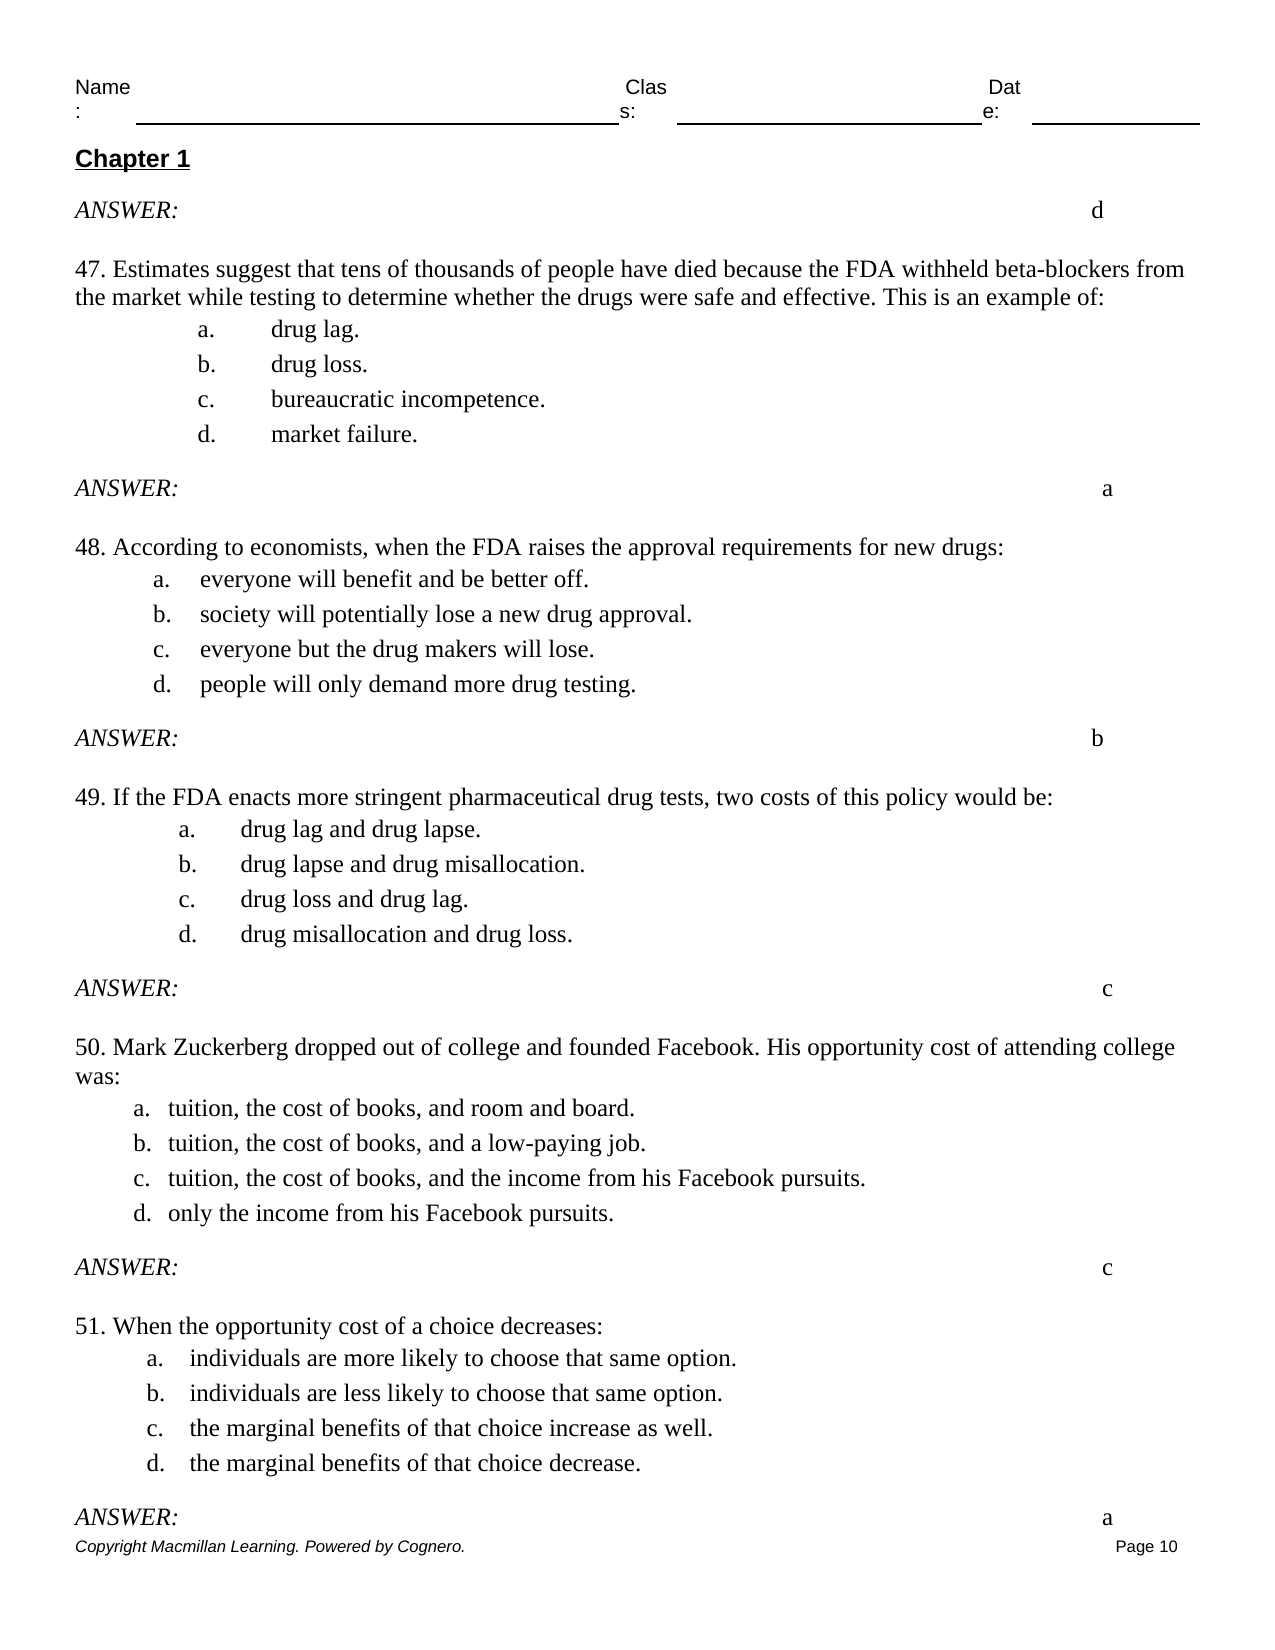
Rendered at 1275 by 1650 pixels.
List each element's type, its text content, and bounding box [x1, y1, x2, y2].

table_header 49. If the FDA enacts more stringent pharmaceutical drug tests, two costs of this policy would be: [75, 783, 1200, 1006]
table_header 51. When the opportunity cost of a choice decreases: [75, 1311, 1200, 1534]
table_header 48. According to economists, when the FDA raises the approval requirements for new drugs: [75, 533, 1200, 756]
table_header 47. Estimates suggest that tens of thousands of people have died because the FDA withheld beta-blockers from the market while testing to determine whether the drugs were safe and effective. This is an example of: [75, 254, 1200, 506]
table_header 50. Mark Zuckerberg dropped out of college and founded Facebook. His opportunity cost of attending college was: [75, 1033, 1200, 1284]
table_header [75, 192, 1200, 227]
